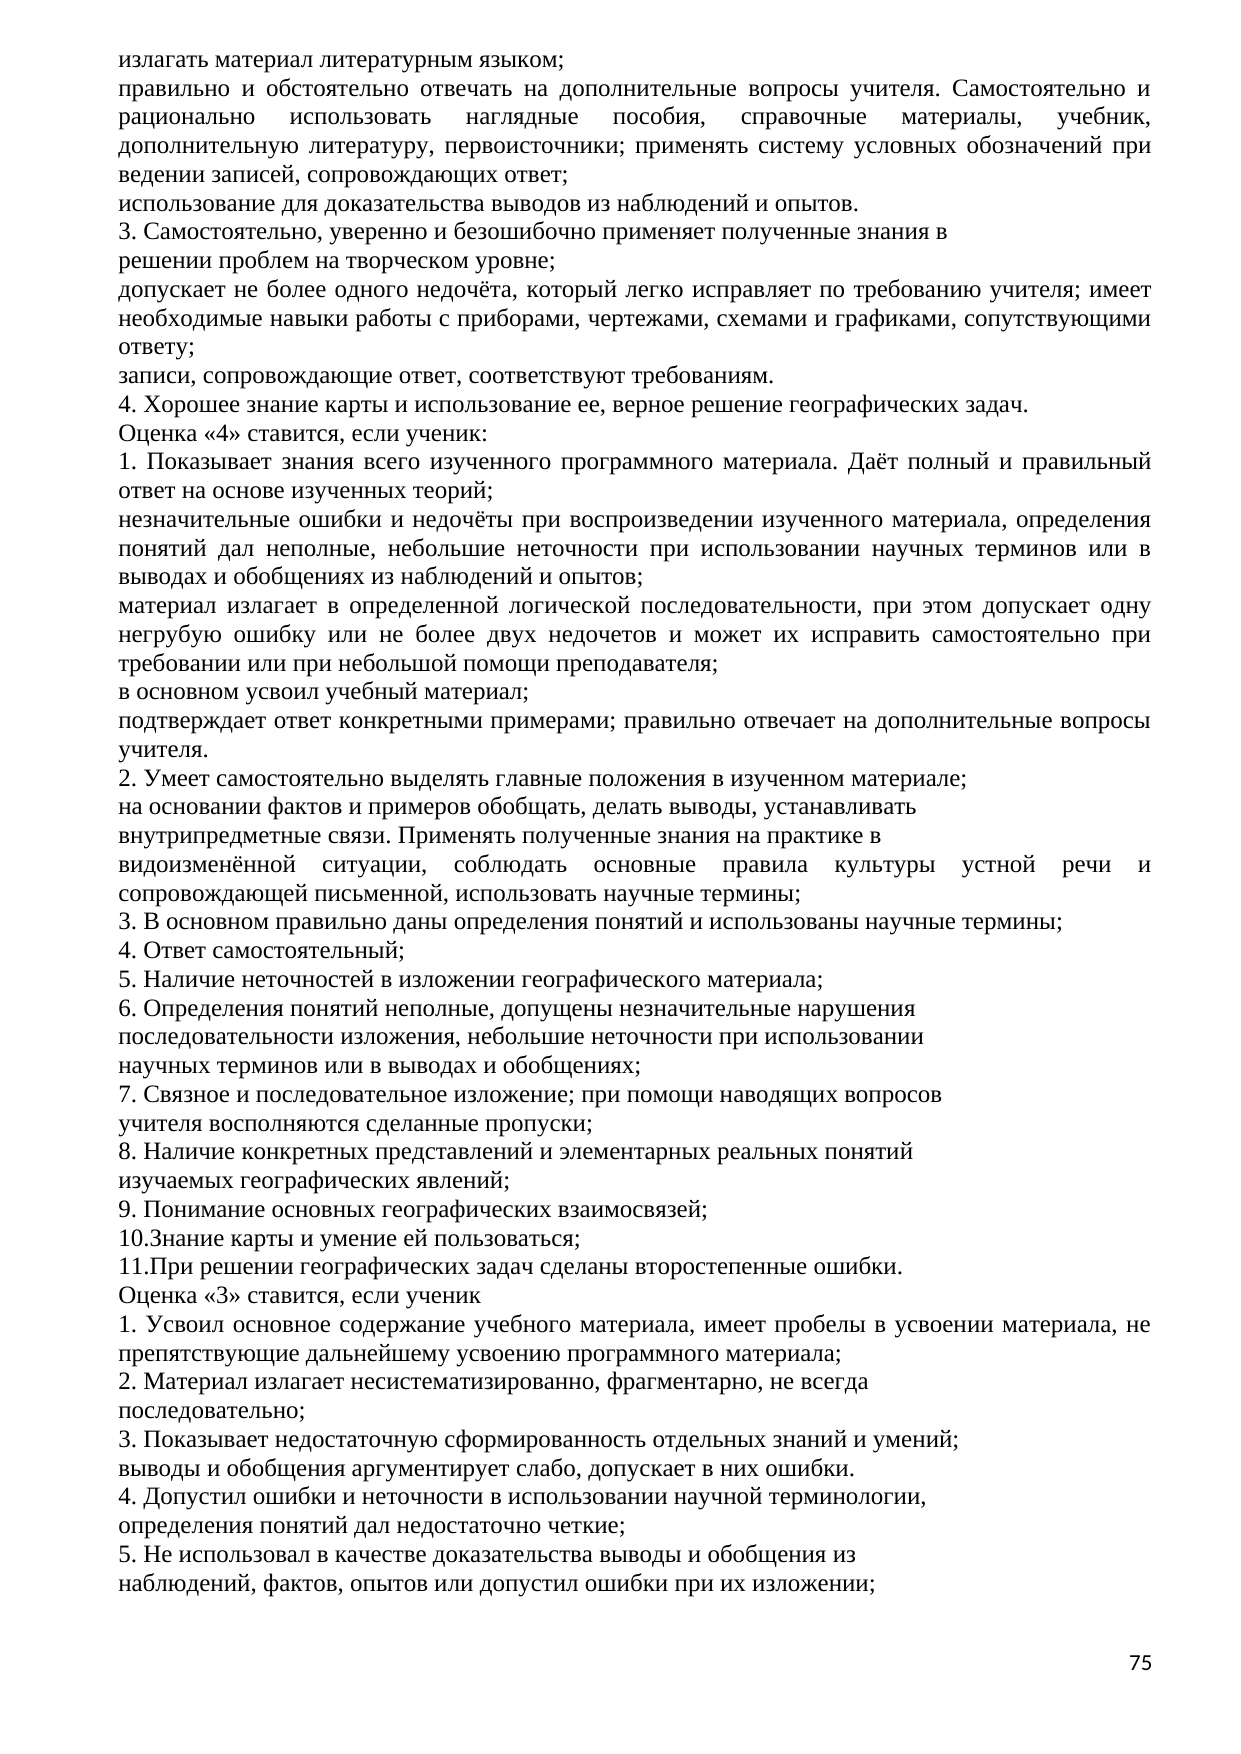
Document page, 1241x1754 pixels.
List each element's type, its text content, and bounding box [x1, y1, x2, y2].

text подтверждает ответ конкретными примерами; правильно отвечает на дополнительные вопросы учителя. [118, 705, 1152, 763]
text допускает не более одного недочёта, который легко исправляет по требованию учителя; имеет необходимые навыки работы с приборами, чертежами, схемами и графиками, сопутствующими ответу; [118, 274, 1152, 360]
text 1. Усвоил основное содержание учебного материала, имеет пробелы в усвоении материала, не препятствующие дальнейшему усвоению программного материала; [118, 1309, 1152, 1366]
text последовательно; [118, 1395, 1152, 1424]
text записи, сопровождающие ответ, соответствуют требованиям. [118, 360, 1152, 389]
text 9. Понимание основных географических взаимосвязей; [118, 1194, 1152, 1223]
text на основании фактов и примеров обобщать, делать выводы, устанавливать [118, 791, 1152, 820]
text 5. Наличие неточностей в изложении географического материала; [118, 964, 1152, 993]
text 6. Определения понятий неполные, допущены незначительные нарушения [118, 993, 1152, 1021]
text 3. Самостоятельно, уверенно и безошибочно применяет полученные знания в [118, 216, 1152, 245]
text 11.При решении географических задач сделаны второстепенные ошибки. [118, 1251, 1152, 1280]
text изучаемых географических явлений; [118, 1165, 1152, 1194]
text в основном усвоил учебный материал; [118, 676, 1152, 705]
text 2. Материал излагает несистематизированно, фрагментарно, не всегда [118, 1366, 1152, 1395]
text 5. Не использовал в качестве доказательства выводы и обобщения из [118, 1539, 1152, 1568]
text 1. Показывает знания всего изученного программного материала. Даёт полный и правильный ответ на основе изученных теорий; [118, 446, 1152, 504]
text 3. Показывает недостаточную сформированность отдельных знаний и умений; [118, 1424, 1152, 1453]
text правильно и обстоятельно отвечать на дополнительные вопросы учителя. Самостоятельно и рационально использовать наглядные пособия, справочные материалы, учебник, дополнительную литературу, первоисточники; применять систему условных обозначений при ведении записей, сопровождающих ответ; [118, 73, 1152, 188]
text 8. Наличие конкретных представлений и элементарных реальных понятий [118, 1136, 1152, 1165]
text последовательности изложения, небольшие неточности при использовании [118, 1021, 1152, 1050]
text наблюдений, фактов, опытов или допустил ошибки при их изложении; [118, 1568, 1152, 1596]
text 2. Умеет самостоятельно выделять главные положения в изученном материале; [118, 763, 1152, 791]
text определения понятий дал недостаточно четкие; [118, 1510, 1152, 1539]
text незначительные ошибки и недочёты при воспроизведении изученного материала, определения понятий дал неполные, небольшие неточности при использовании научных терминов или в выводах и обобщениях из наблюдений и опытов; [118, 504, 1152, 590]
text 4. Ответ самостоятельный; [118, 935, 1152, 964]
text 4. Допустил ошибки и неточности в использовании научной терминологии, [118, 1481, 1152, 1510]
text 4. Хорошее знание карты и использование ее, верное решение географических задач. [118, 389, 1152, 418]
text учителя восполняются сделанные пропуски; [118, 1108, 1152, 1136]
text Оценка «4» ставится, если ученик: [118, 418, 1152, 446]
text 3. В основном правильно даны определения понятий и использованы научные термины; [118, 906, 1152, 935]
text выводы и обобщения аргументирует слабо, допускает в них ошибки. [118, 1453, 1152, 1481]
text 7. Связное и последовательное изложение; при помощи наводящих вопросов [118, 1079, 1152, 1108]
text внутрипредметные связи. Применять полученные знания на практике в [118, 820, 1152, 849]
text решении проблем на творческом уровне; [118, 245, 1152, 274]
text Оценка «3» ставится, если ученик [118, 1280, 1152, 1309]
text научных терминов или в выводах и обобщениях; [118, 1050, 1152, 1079]
text излагать материал литературным языком; [118, 44, 1152, 73]
text материал излагает в определенной логической последовательности, при этом допускает одну негрубую ошибку или не более двух недочетов и может их исправить самостоятельно при требовании или при небольшой помощи преподавателя; [118, 590, 1152, 676]
text 10.Знание карты и умение ей пользоваться; [118, 1223, 1152, 1251]
text использование для доказательства выводов из наблюдений и опытов. [118, 188, 1152, 216]
text видоизменённой ситуации, соблюдать основные правила культуры устной речи и сопровождающей письменной, использовать научные термины; [118, 849, 1152, 906]
